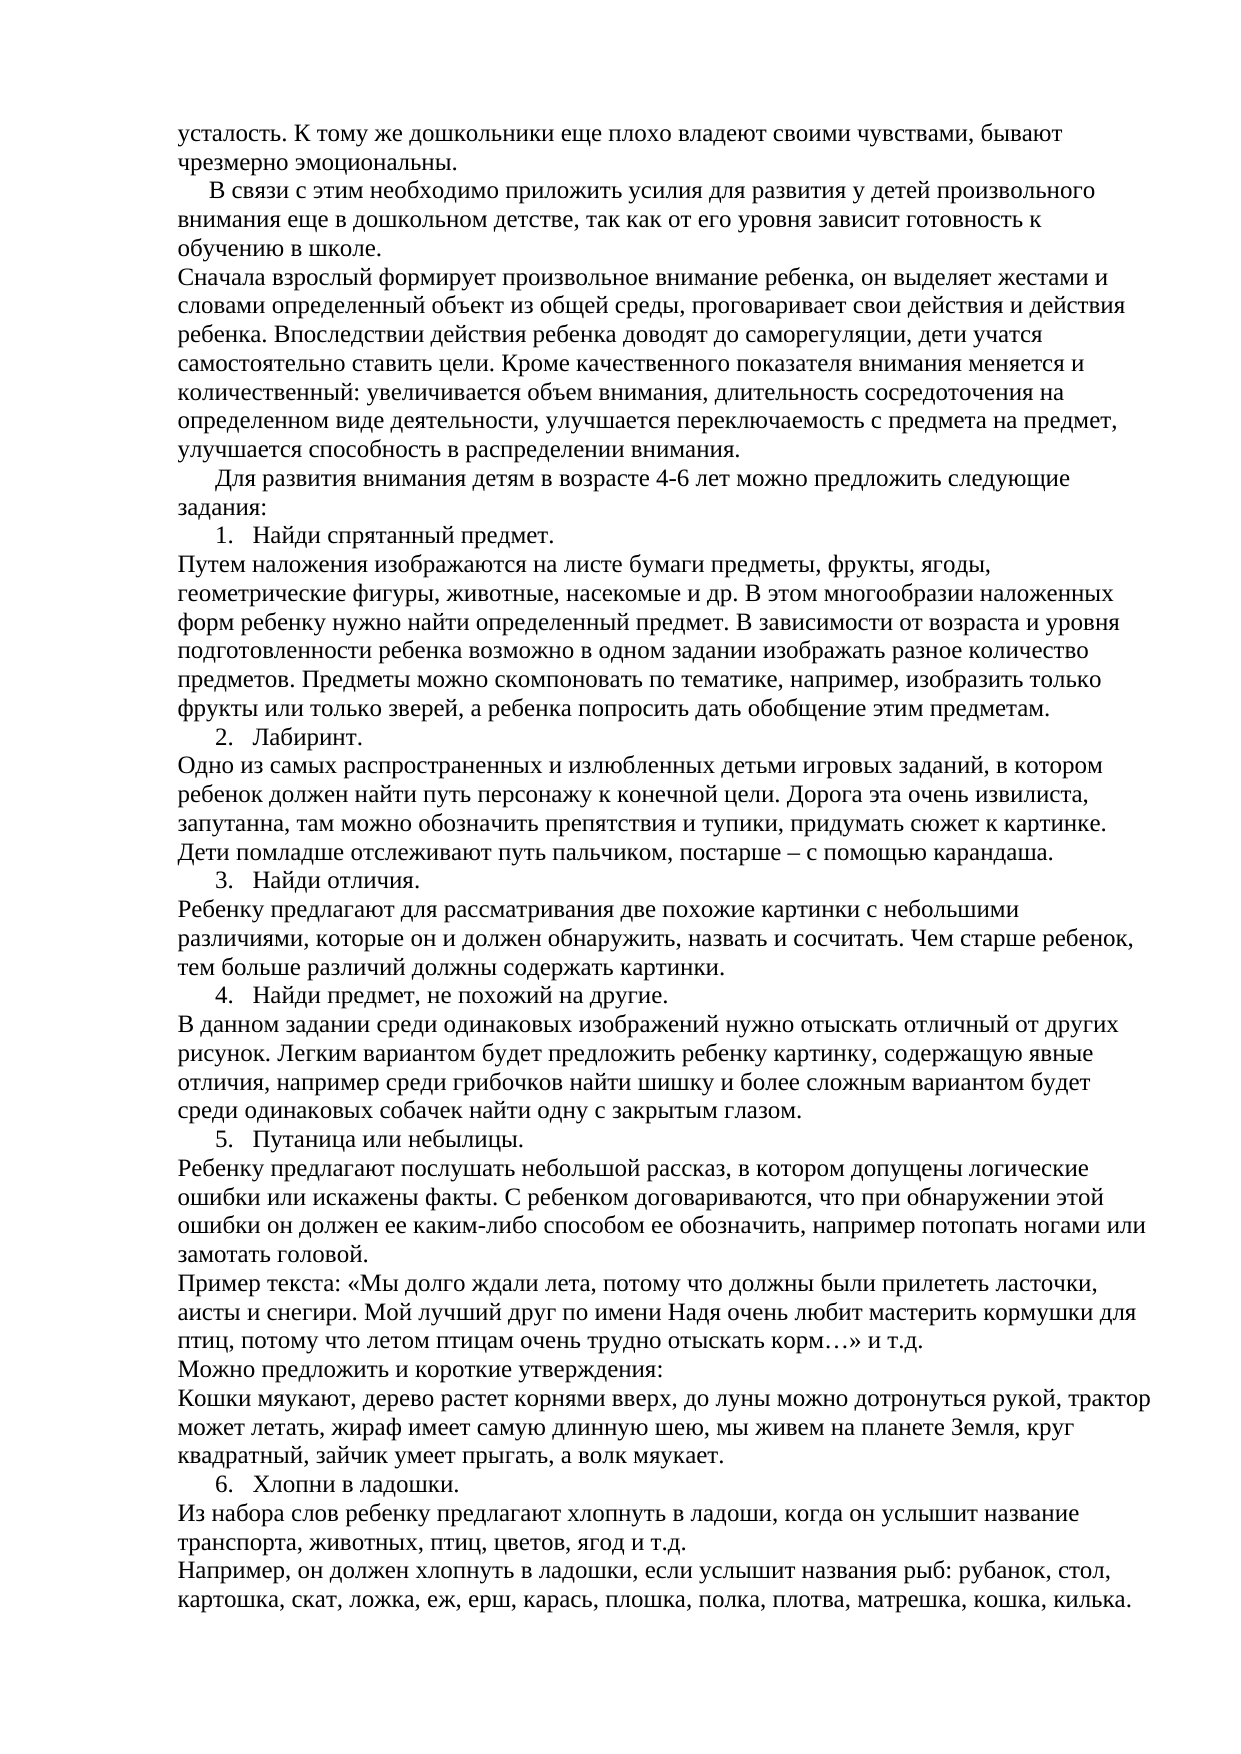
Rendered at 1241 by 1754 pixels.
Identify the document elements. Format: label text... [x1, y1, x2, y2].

list Найди спрятанный предмет. [215, 521, 1152, 549]
text Например, он должен хлопнуть в ладошки, если услышит названия рыб: рубанок, стол, картошка, скат, ложка, еж, ерш, карась, плошка, полка, плотва, матрешка, кошка, килька. [177, 1556, 1152, 1613]
text В данном задании среди одинаковых изображений нужно отыскать отличный от других рисунок. Легким вариантом будет предложить ребенку картинку, содержащую явные отличия, например среди грибочков найти шишку и более сложным вариантом будет среди одинаковых собачек найти одну с закрытым глазом. [177, 1009, 1152, 1124]
text Путем наложения изображаются на листе бумаги предметы, фрукты, ягоды, геометрические фигуры, животные, насекомые и др. В этом многообразии наложенных форм ребенку нужно найти определенный предмет. В зависимости от возраста и уровня подготовленности ребенка возможно в одном задании изображать разное количество предметов. Предметы можно скомпоновать по тематике, например, изобразить только фрукты или только зверей, а ребенка попросить дать обобщение этим предметам. [177, 549, 1152, 722]
list Хлопни в ладошки. [215, 1469, 1152, 1498]
text Сначала взрослый формирует произвольное внимание ребенка, он выделяет жестами и словами определенный объект из общей среды, проговаривает свои действия и действия ребенка. Впоследствии действия ребенка доводят до саморегуляции, дети учатся самостоятельно ставить цели. Кроме качественного показателя внимания меняется и количественный: увеличивается объем внимания, длительность сосредоточения на определенном виде деятельности, улучшается переключаемость с предмета на предмет, улучшается способность в распределении внимания. [177, 262, 1152, 463]
text Пример текста: «Мы долго ждали лета, потому что должны были прилететь ласточки, аисты и снегири. Мой лучший друг по имени Надя очень любит мастерить кормушки для птиц, потому что летом птицам очень трудно отыскать корм…» и т.д. [177, 1268, 1152, 1354]
text Для развития внимания детям в возрасте 4-6 лет можно предложить следующие задания: [177, 463, 1152, 521]
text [177, 118, 1152, 176]
text Одно из самых распространенных и излюбленных детьми игровых заданий, в котором ребенок должен найти путь персонажу к конечной цели. Дорога эта очень извилиста, запутанна, там можно обозначить препятствия и тупики, придумать сюжет к картинке. [177, 751, 1152, 837]
text Можно предложить и короткие утверждения: [177, 1354, 1152, 1383]
list Путаница или небылицы. [215, 1124, 1152, 1153]
text В связи с этим необходимо приложить усилия для развития у детей произвольного внимания еще в дошкольном детстве, так как от его уровня зависит готовность к обучению в школе. [177, 176, 1152, 262]
text Из набора слов ребенку предлагают хлопнуть в ладоши, когда он услышит название транспорта, животных, птиц, цветов, ягод и т.д. [177, 1498, 1152, 1556]
text Ребенку предлагают послушать небольшой рассказ, в котором допущены логические ошибки или искажены факты. С ребенком договариваются, что при обнаружении этой ошибки он должен ее каким-либо способом ее обозначить, например потопать ногами или замотать головой. [177, 1153, 1152, 1268]
list Найди предмет, не похожий на другие. [215, 981, 1152, 1009]
text Кошки мяукают, дерево растет корнями вверх, до луны можно дотронуться рукой, трактор может летать, жираф имеет самую длинную шею, мы живем на планете Земля, круг квадратный, зайчик умеет прыгать, а волк мяукает. [177, 1383, 1152, 1469]
list Лабиринт. [215, 722, 1152, 751]
text Ребенку предлагают для рассматривания две похожие картинки с небольшими различиями, которые он и должен обнаружить, назвать и сосчитать. Чем старше ребенок, тем больше различий должны содержать картинки. [177, 894, 1152, 981]
text Дети помладше отслеживают путь пальчиком, постарше – с помощью карандаша. [177, 837, 1152, 866]
list Найди отличия. [215, 866, 1152, 894]
